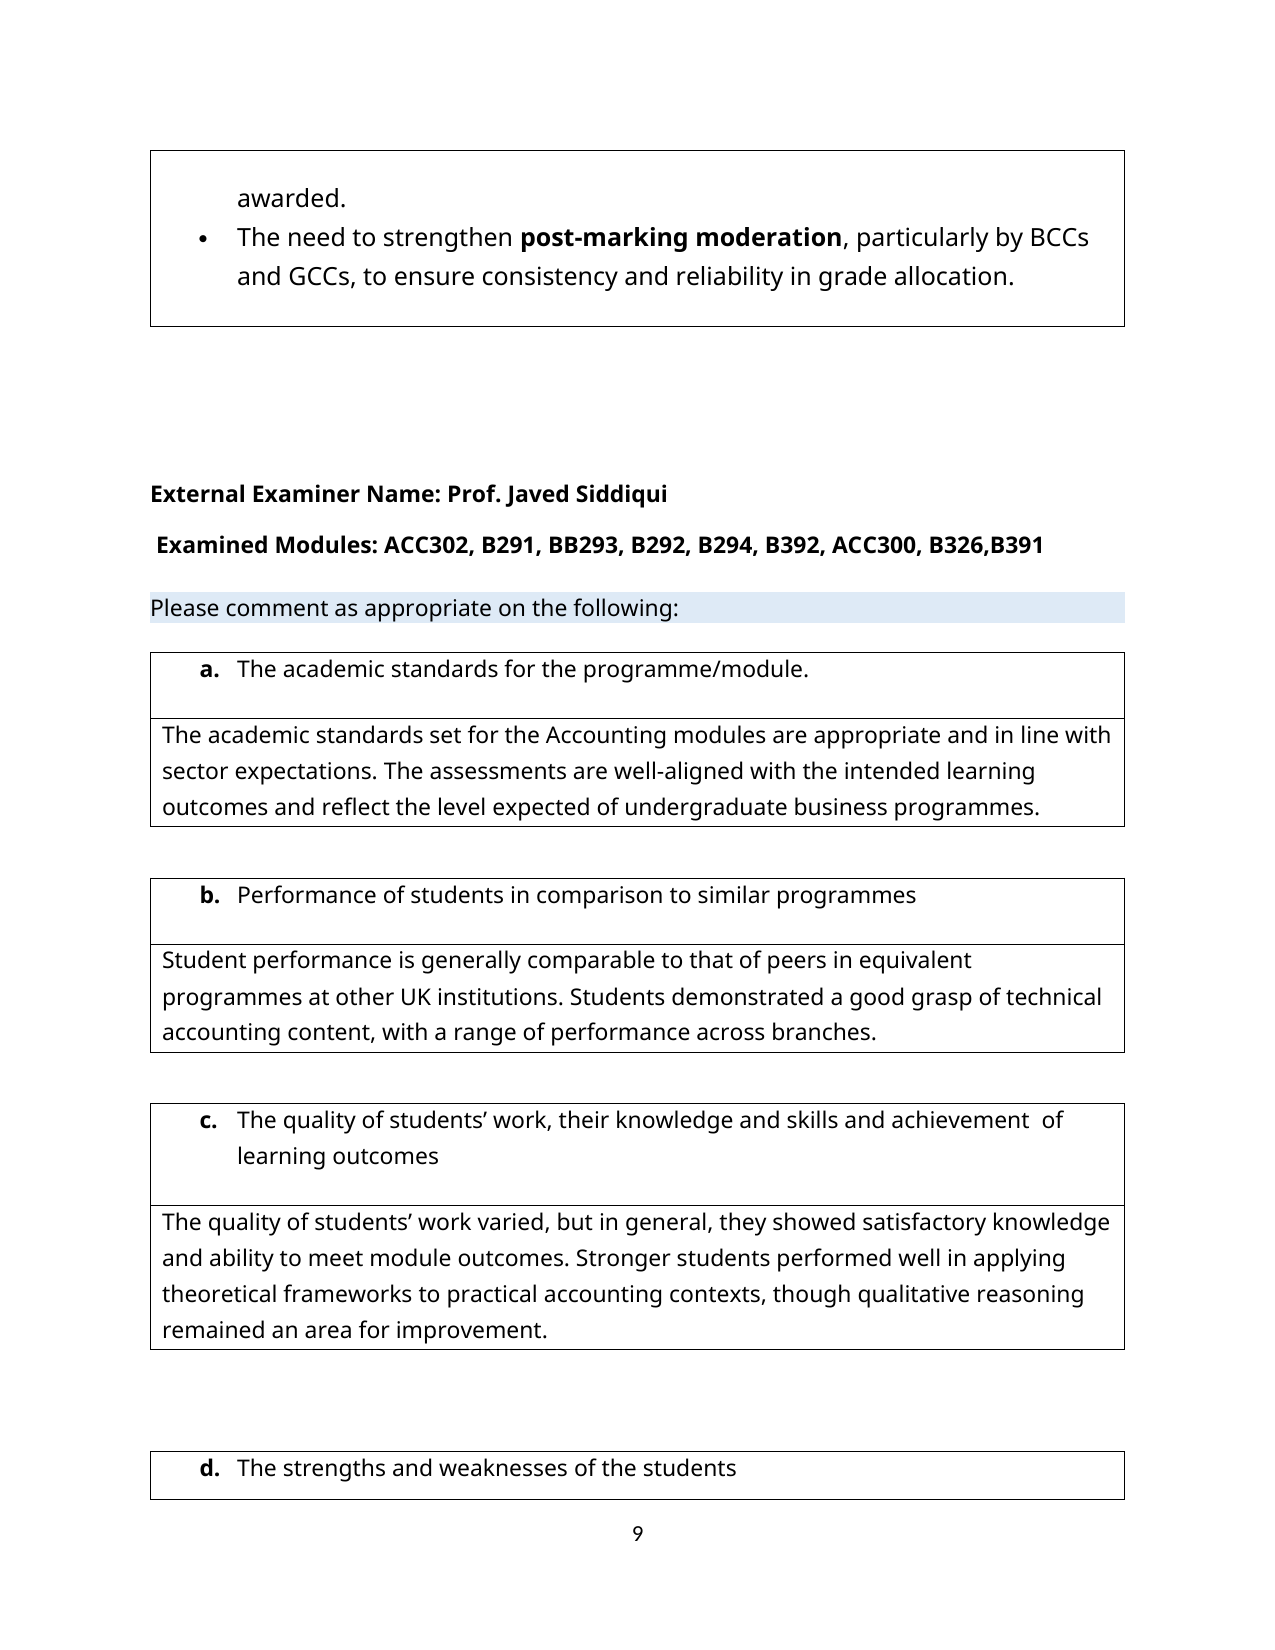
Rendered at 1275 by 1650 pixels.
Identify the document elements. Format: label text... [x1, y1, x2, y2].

table_header The academic standards for the programme/module. [151, 653, 1124, 718]
table_header The quality of students’ work, their knowledge and skills and achievement of learning outcomes [151, 1104, 1124, 1205]
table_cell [151, 151, 1124, 326]
table_cell The quality of students’ work varied, but in general, they showed satisfactory knowledge and ability to meet module outcomes. Stronger students performed well in applying theoretical frameworks to practical accounting contexts, though qualitative reasoning remained an area for improvement. [151, 1206, 1124, 1349]
table_header Performance of students in comparison to similar programmes [151, 879, 1124, 943]
table_cell Student performance is generally comparable to that of peers in equivalent programmes at other UK institutions. Students demonstrated a good grasp of technical accounting content, with a range of performance across branches. [151, 945, 1124, 1052]
table_cell The academic standards set for the Accounting modules are appropriate and in line with sector expectations. The assessments are well-aligned with the intended learning outcomes and reflect the level expected of undergraduate business programmes. [151, 719, 1124, 826]
text Please comment as appropriate on the following: [150, 592, 1125, 623]
text External Examiner Name: Prof. Javed Siddiqui [150, 478, 1125, 509]
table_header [151, 1452, 1124, 1499]
text Examined Modules: ACC302, B291, BB293, B292, B294, B392, ACC300, B326,B391 [150, 529, 1125, 560]
